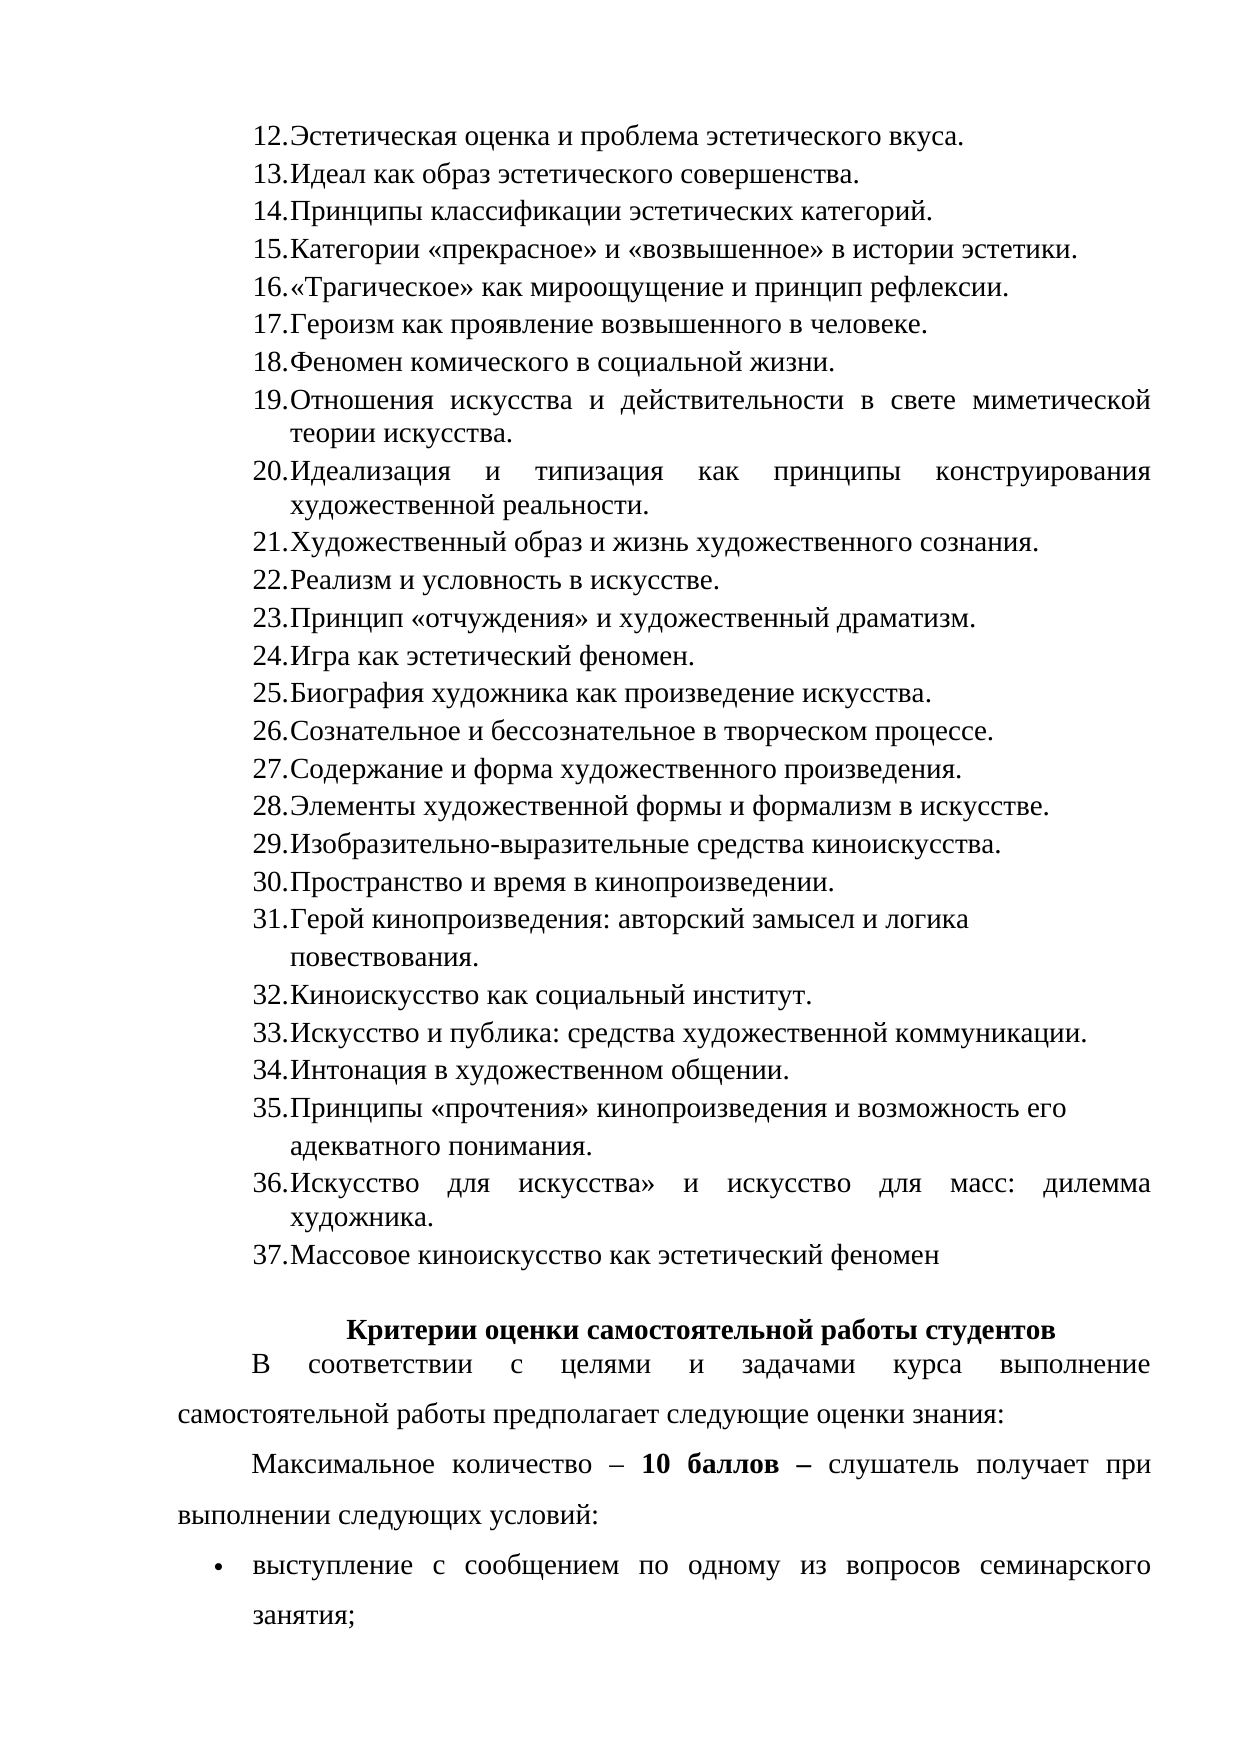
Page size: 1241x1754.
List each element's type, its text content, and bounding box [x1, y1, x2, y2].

list Героизм как проявление возвышенного в человеке. [252, 307, 1152, 340]
list Принципы «прочтения» кинопроизведения и возможность его [252, 1090, 1152, 1124]
list Биография художника как произведение искусства. [252, 675, 1152, 709]
list Феномен комического в социальной жизни. [252, 344, 1152, 378]
list Художественный образ и жизнь художественного сознания. [252, 524, 1152, 558]
list Герой кинопроизведения: авторский замысел и логика [252, 902, 1152, 935]
list адекватного понимания. [290, 1128, 1152, 1161]
list повествования. [290, 939, 1152, 973]
list Искусство для искусства» и искусство для масс: дилемма художника. [252, 1166, 1152, 1233]
list Содержание и форма художественного произведения. [252, 751, 1152, 784]
list выступление с сообщением по одному из вопросов семинарского занятия; [215, 1547, 1152, 1631]
list Принцип «отчуждения» и художественный драматизм. [252, 600, 1152, 633]
list Категории «прекрасное» и «возвышенное» в истории эстетики. [252, 231, 1152, 265]
list Отношения искусства и действительности в свете миметической теории искусства. [252, 382, 1152, 449]
list Пространство и время в кинопроизведении. [252, 864, 1152, 897]
list Интонация в художественном общении. [252, 1052, 1152, 1086]
list Критерии оценки самостоятельной работы студентов [251, 1312, 1152, 1346]
text Максимальное количество – 10 баллов – слушатель получает при выполнении следующих условий: [177, 1446, 1152, 1530]
list Эстетическая оценка и проблема эстетического вкуса. [252, 118, 1152, 152]
list Элементы художественной формы и формализм в искусстве. [252, 788, 1152, 822]
list Сознательное и бессознательное в творческом процессе. [252, 713, 1152, 747]
list Массовое киноискусство как эстетический феномен [252, 1237, 1152, 1270]
list «Трагическое» как мироощущение и принцип рефлексии. [252, 269, 1152, 302]
list Реализм и условность в искусстве. [252, 562, 1152, 596]
list Изобразительно-выразительные средства киноискусства. [252, 826, 1152, 860]
list Принципы классификации эстетических категорий. [252, 193, 1152, 227]
text В соответствии с целями и задачами курса выполнение самостоятельной работы предполагает следующие оценки знания: [177, 1346, 1152, 1430]
list Киноискусство как социальный институт. [252, 977, 1152, 1011]
list Игра как эстетический феномен. [252, 638, 1152, 671]
list Идеализация и типизация как принципы конструирования художественной реальности. [252, 453, 1152, 520]
list Идеал как образ эстетического совершенства. [252, 156, 1152, 189]
list Искусство и публика: средства художественной коммуникации. [252, 1015, 1152, 1048]
